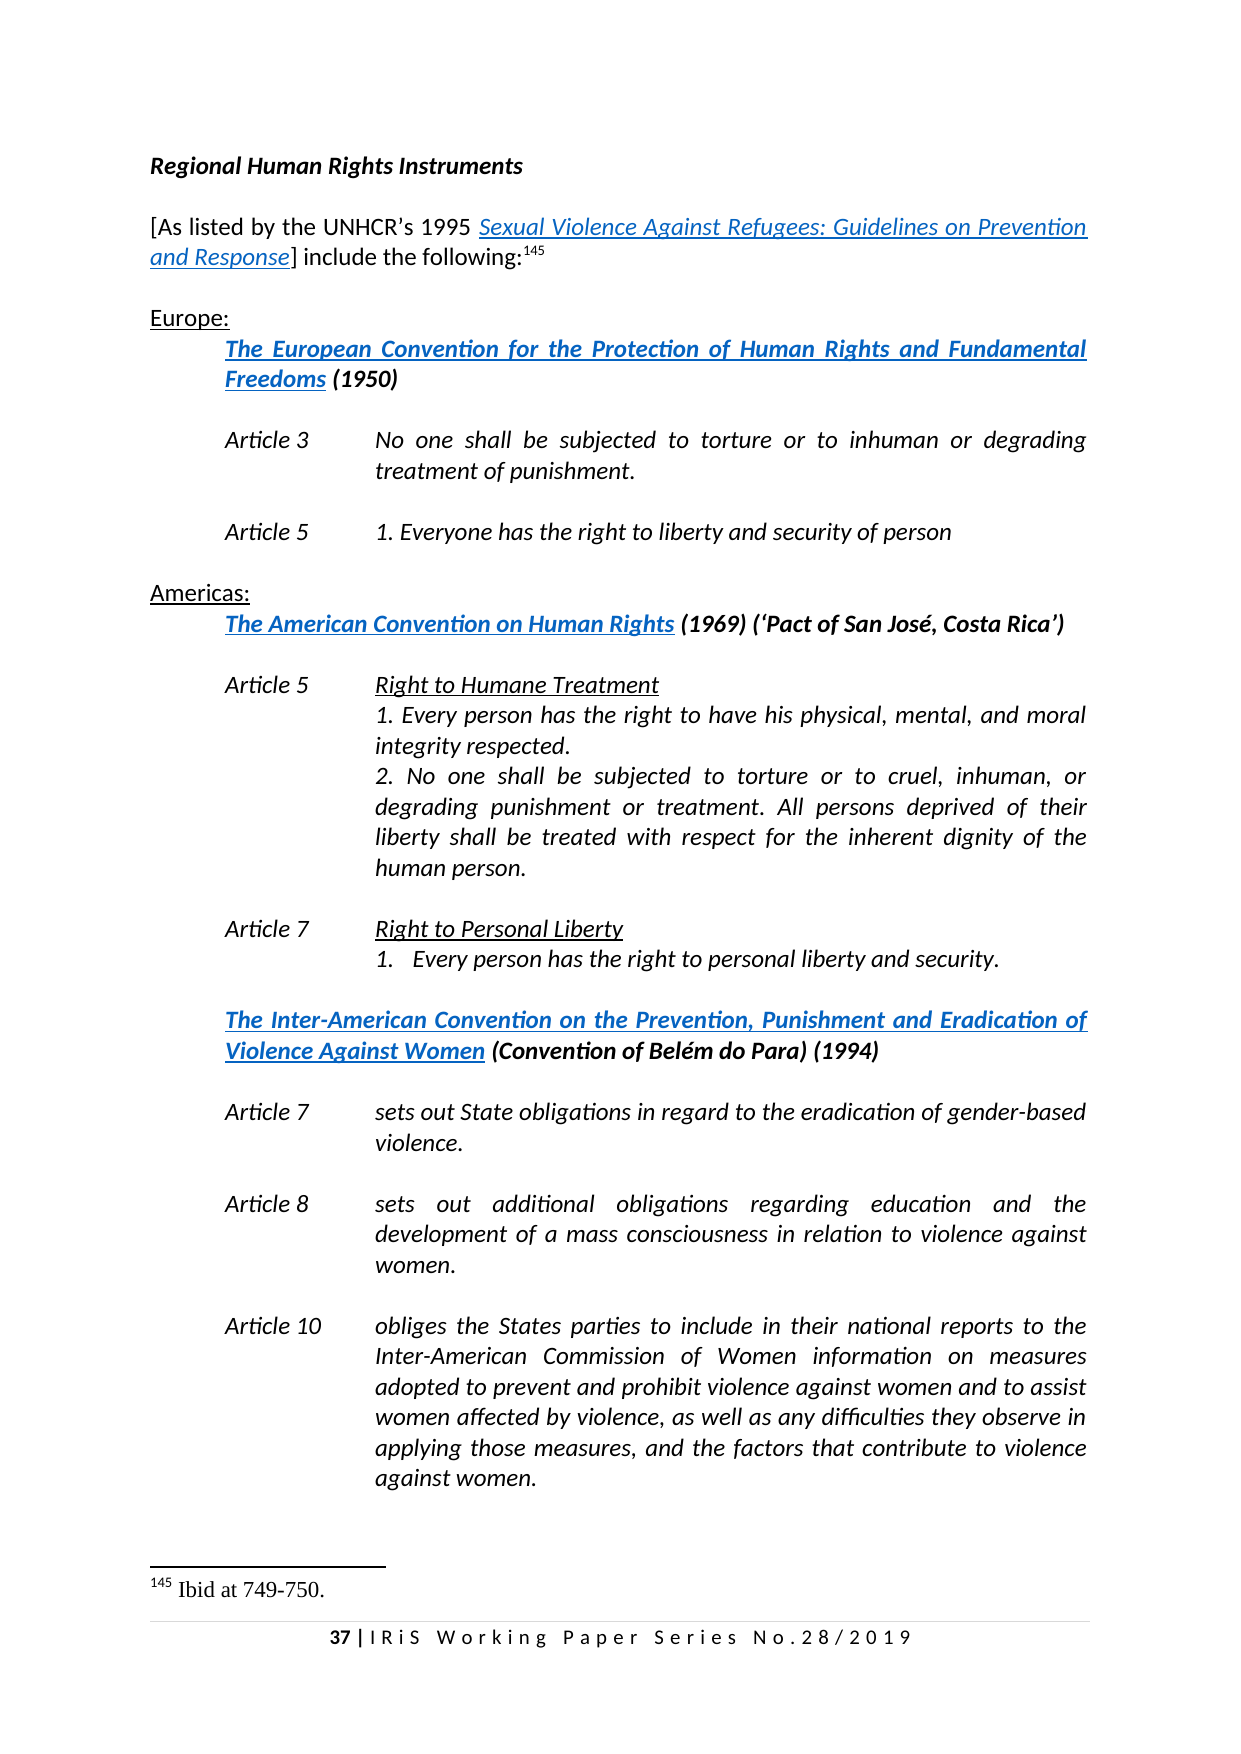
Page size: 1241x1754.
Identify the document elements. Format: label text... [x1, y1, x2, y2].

text The Inter-American Convention on the Prevention, Punishment and Eradication of Violence Against Women (Convention of Belém do Para) (1994) [225, 1004, 1090, 1066]
text Article 10 obliges the States parties to include in their national reports to the Inter-American Commission of Women information on measures adopted to prevent and prohibit violence against women and to assist women affected by violence, as well as any difficulties they observe in applying those measures, and the factors that contribute to violence against women. [225, 1310, 1090, 1493]
text Article 3 No one shall be subjected to torture or to inhuman or degrading treatment of punishment. [225, 425, 1090, 486]
text Regional Human Rights Instruments [150, 150, 1090, 181]
text 1. Every person has the right to have his physical, mental, and moral integrity respected. [375, 699, 1090, 760]
text Americas: [150, 577, 1090, 608]
text Article 5 1. Everyone has the right to liberty and security of person [225, 516, 1090, 547]
text The European Convention for the Protection of Human Rights and Fundamental Freedoms (1950) [225, 333, 1090, 394]
text Article 8 sets out additional obligations regarding education and the development of a mass consciousness in relation to violence against women. [225, 1188, 1090, 1279]
text The American Convention on Human Rights (1969) (‘Pact of San José, Costa Rica’) [225, 608, 1090, 638]
text Europe: [150, 303, 1090, 333]
list Every person has the right to personal liberty and security. [375, 943, 1090, 974]
text Article 7 Right to Personal Liberty [150, 913, 1090, 943]
text [As listed by the UNHCR’s 1995 Sexual Violence Against Refugees: Guidelines on Prevention and Response] include the following: [150, 211, 1090, 272]
text Article 7 sets out State obligations in regard to the eradication of gender-based violence. [225, 1096, 1090, 1157]
text Article 5 Right to Humane Treatment [150, 669, 1090, 699]
text 2. No one shall be subjected to torture or to cruel, inhuman, or degrading punishment or treatment. All persons deprived of their liberty shall be treated with respect for the inherent dignity of the human person. [375, 760, 1090, 882]
